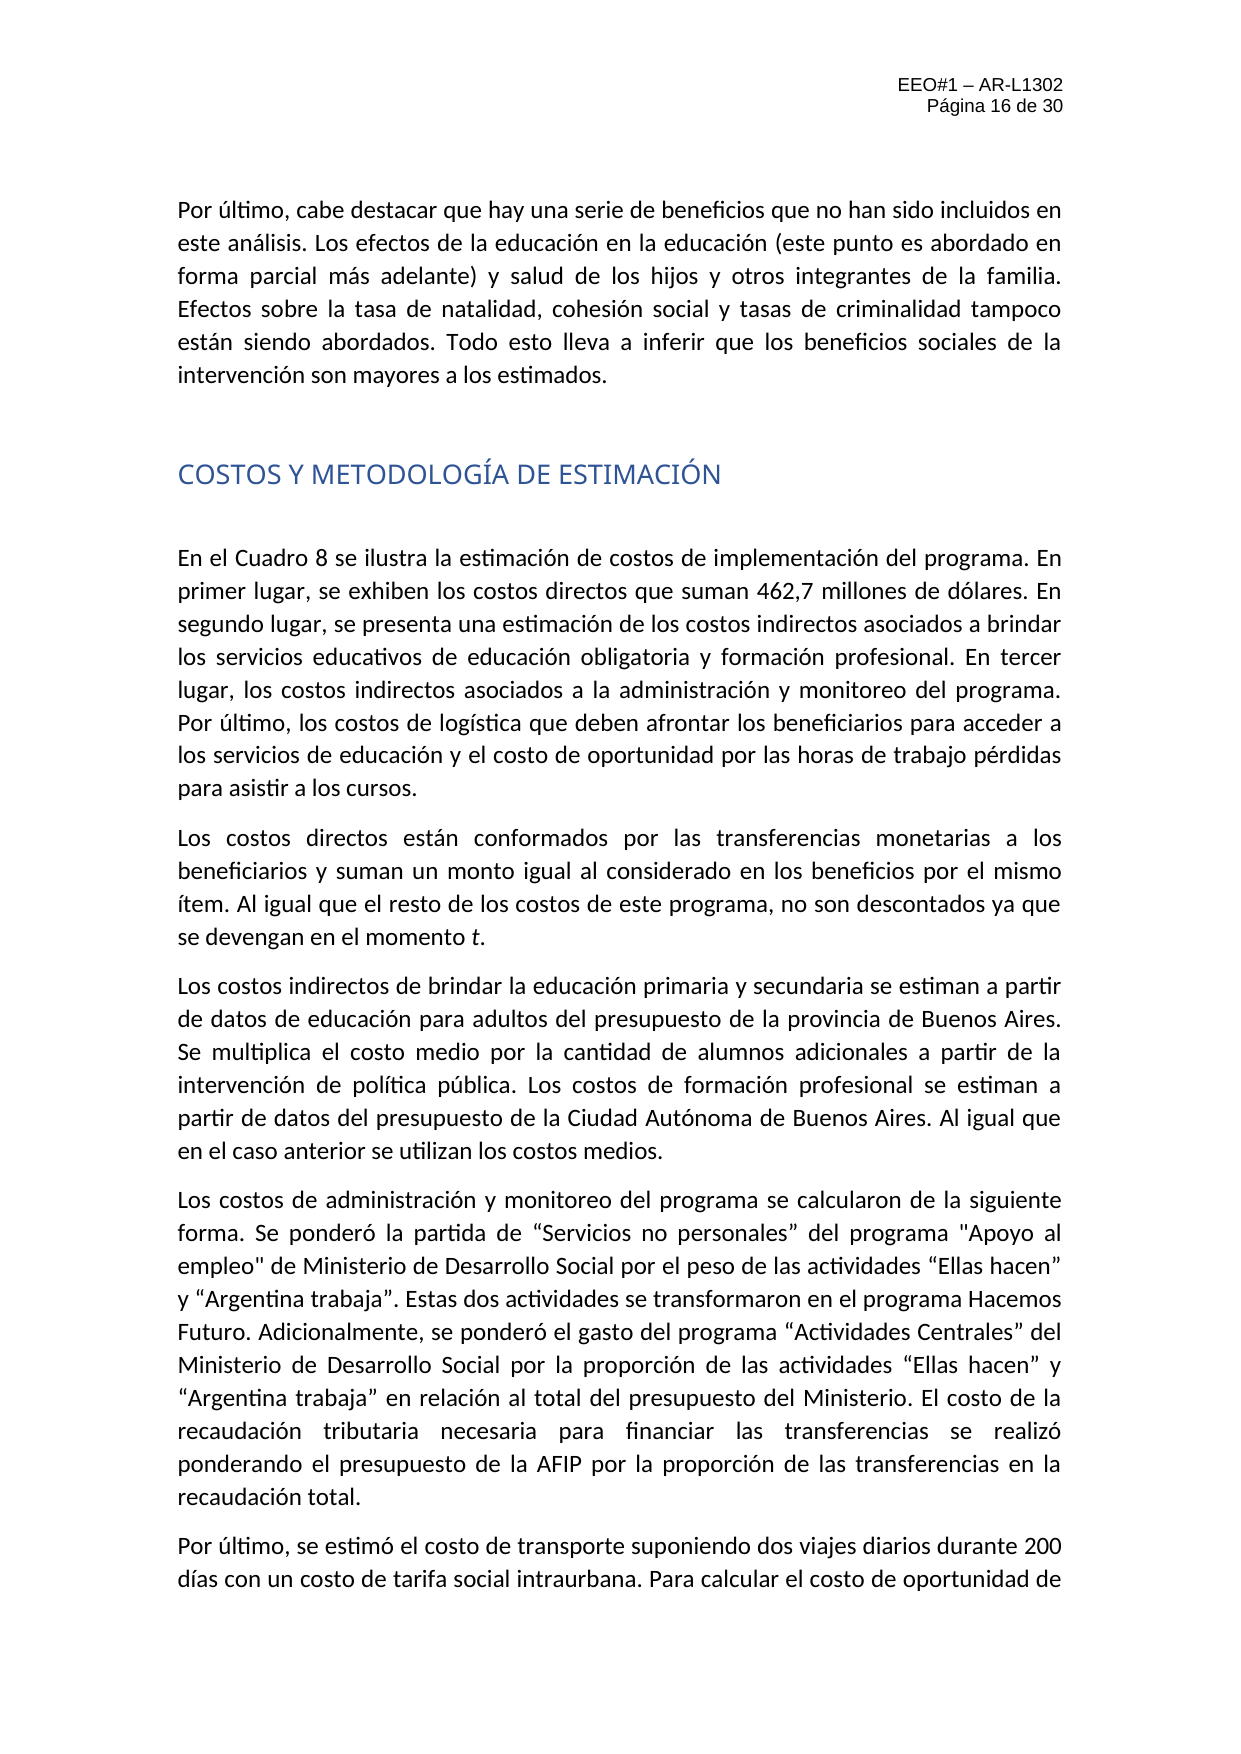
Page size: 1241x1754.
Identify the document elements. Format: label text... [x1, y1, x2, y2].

text Por último, cabe destacar que hay una serie de beneficios que no han sido incluidos en este análisis. Los efectos de la educación en la educación (este punto es abordado en forma parcial más adelante) y salud de los hijos y otros integrantes de la familia. Efectos sobre la tasa de natalidad, cohesión social y tasas de criminalidad tampoco están siendo abordados. Todo esto lleva a inferir que los beneficios sociales de la intervención son mayores a los estimados. [177, 194, 1063, 389]
text Los costos directos están conformados por las transferencias monetarias a los beneficiarios y suman un monto igual al considerado en los beneficios por el mismo ítem. Al igual que el resto de los costos de este programa, no son descontados ya que se devengan en el momento t. [177, 822, 1063, 951]
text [177, 1531, 1063, 1594]
subtitle COSTOS Y METODOLOGÍA DE ESTIMACIÓN [177, 456, 1063, 492]
text Los costos indirectos de brindar la educación primaria y secundaria se estiman a partir de datos de educación para adultos del presupuesto de la provincia de Buenos Aires. Se multiplica el costo medio por la cantidad de alumnos adicionales a partir de la intervención de política pública. Los costos de formación profesional se estiman a partir de datos del presupuesto de la Ciudad Autónoma de Buenos Aires. Al igual que en el caso anterior se utilizan los costos medios. [177, 971, 1063, 1166]
text En el Cuadro 9 se ilustra la estimación de costos de implementación del programa. En primer lugar, se exhiben los costos directos que suman 462,7 millones de dólares. En segundo lugar, se presenta una estimación de los costos indirectos asociados a brindar los servicios educativos de educación obligatoria y formación profesional. En tercer lugar, los costos indirectos asociados a la administración y monitoreo del programa. Por último, los costos de logística que deben afrontar los beneficiarios para acceder a los servicios de educación y el costo de oportunidad por las horas de trabajo pérdidas para asistir a los cursos. [177, 542, 1063, 803]
text Los costos de administración y monitoreo del programa se calcularon de la siguiente forma. Se ponderó la partida de “Servicios no personales” del programa "Apoyo al empleo" de Ministerio de Desarrollo Social por el peso de las actividades “Ellas hacen” y “Argentina trabaja”. Estas dos actividades se transformaron en el programa Hacemos Futuro. Adicionalmente, se ponderó el gasto del programa “Actividades Centrales” del Ministerio de Desarrollo Social por la proporción de las actividades “Ellas hacen” y “Argentina trabaja” en relación al total del presupuesto del Ministerio. El costo de la recaudación tributaria necesaria para financiar las transferencias se realizó ponderando el presupuesto de la AFIP por la proporción de las transferencias en la recaudación total. [177, 1185, 1063, 1511]
